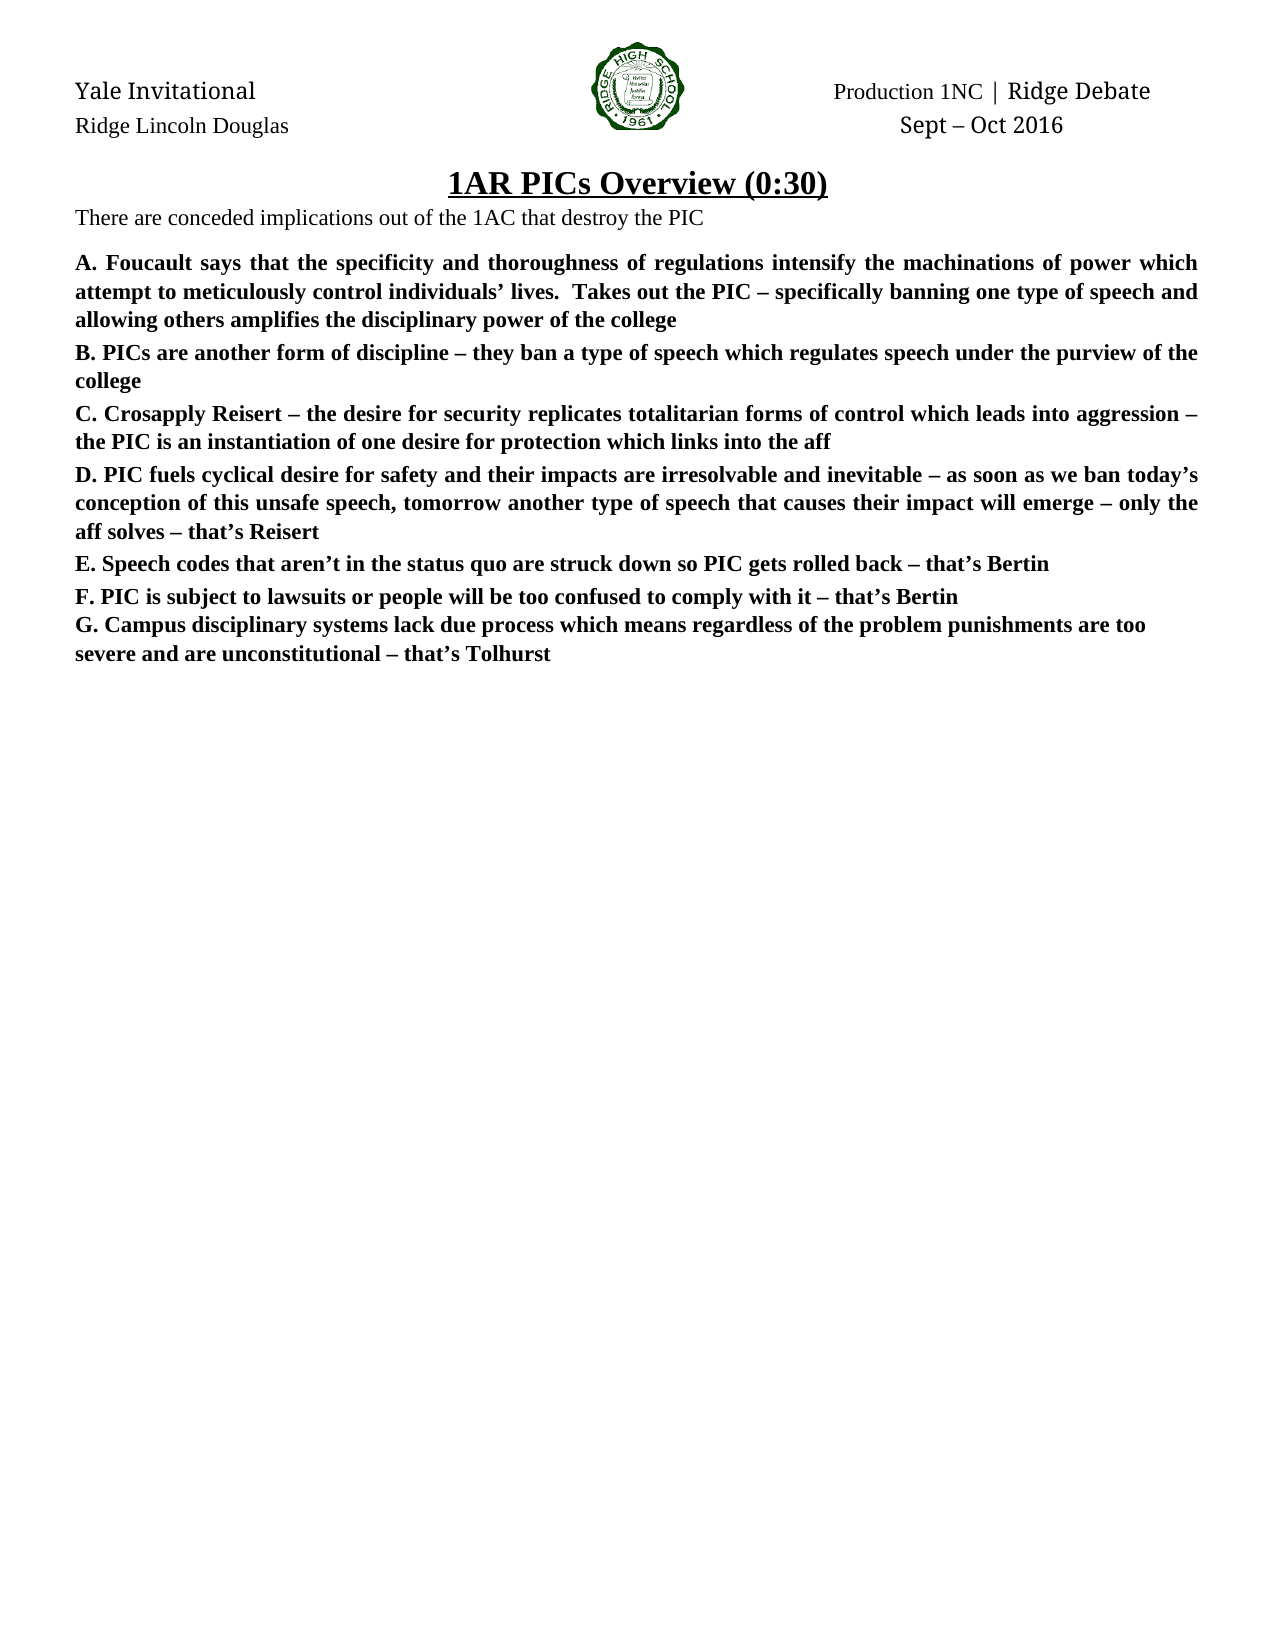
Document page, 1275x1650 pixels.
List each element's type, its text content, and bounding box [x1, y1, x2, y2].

subtitle E. Speech codes that aren’t in the status quo are struck down so PIC gets rolled back – that’s Bertin [75, 550, 1200, 577]
subtitle B. PICs are another form of discipline – they ban a type of speech which regulates speech under the purview of the college [75, 339, 1200, 394]
text G. Campus disciplinary systems lack due process which means regardless of the problem punishments are too severe and are unconstitutional – that’s Tolhurst [75, 611, 1200, 666]
subtitle D. PIC fuels cyclical desire for safety and their impacts are irresolvable and inevitable – as soon as we ban today’s conception of this unsafe speech, tomorrow another type of speech that causes their impact will emerge – only the aff solves – that’s Reisert [75, 461, 1200, 544]
subtitle C. Crosapply Reisert – the desire for security replicates totalitarian forms of control which leads into aggression – the PIC is an instantiation of one desire for protection which links into the aff [75, 400, 1200, 455]
subtitle 1AR PICs Overview (0:30) [75, 163, 1200, 201]
subtitle F. PIC is subject to lawsuits or people will be too confused to comply with it – that’s Bertin [75, 583, 1200, 609]
picture [577, 42, 697, 130]
subtitle A. Foucault says that the specificity and thoroughness of regulations intensify the machinations of power which attempt to meticulously control individuals’ lives. Takes out the PIC – specifically banning one type of speech and allowing others amplifies the disciplinary power of the college [75, 249, 1200, 333]
text There are conceded implications out of the 1AC that destroy the PIC [75, 204, 1200, 231]
